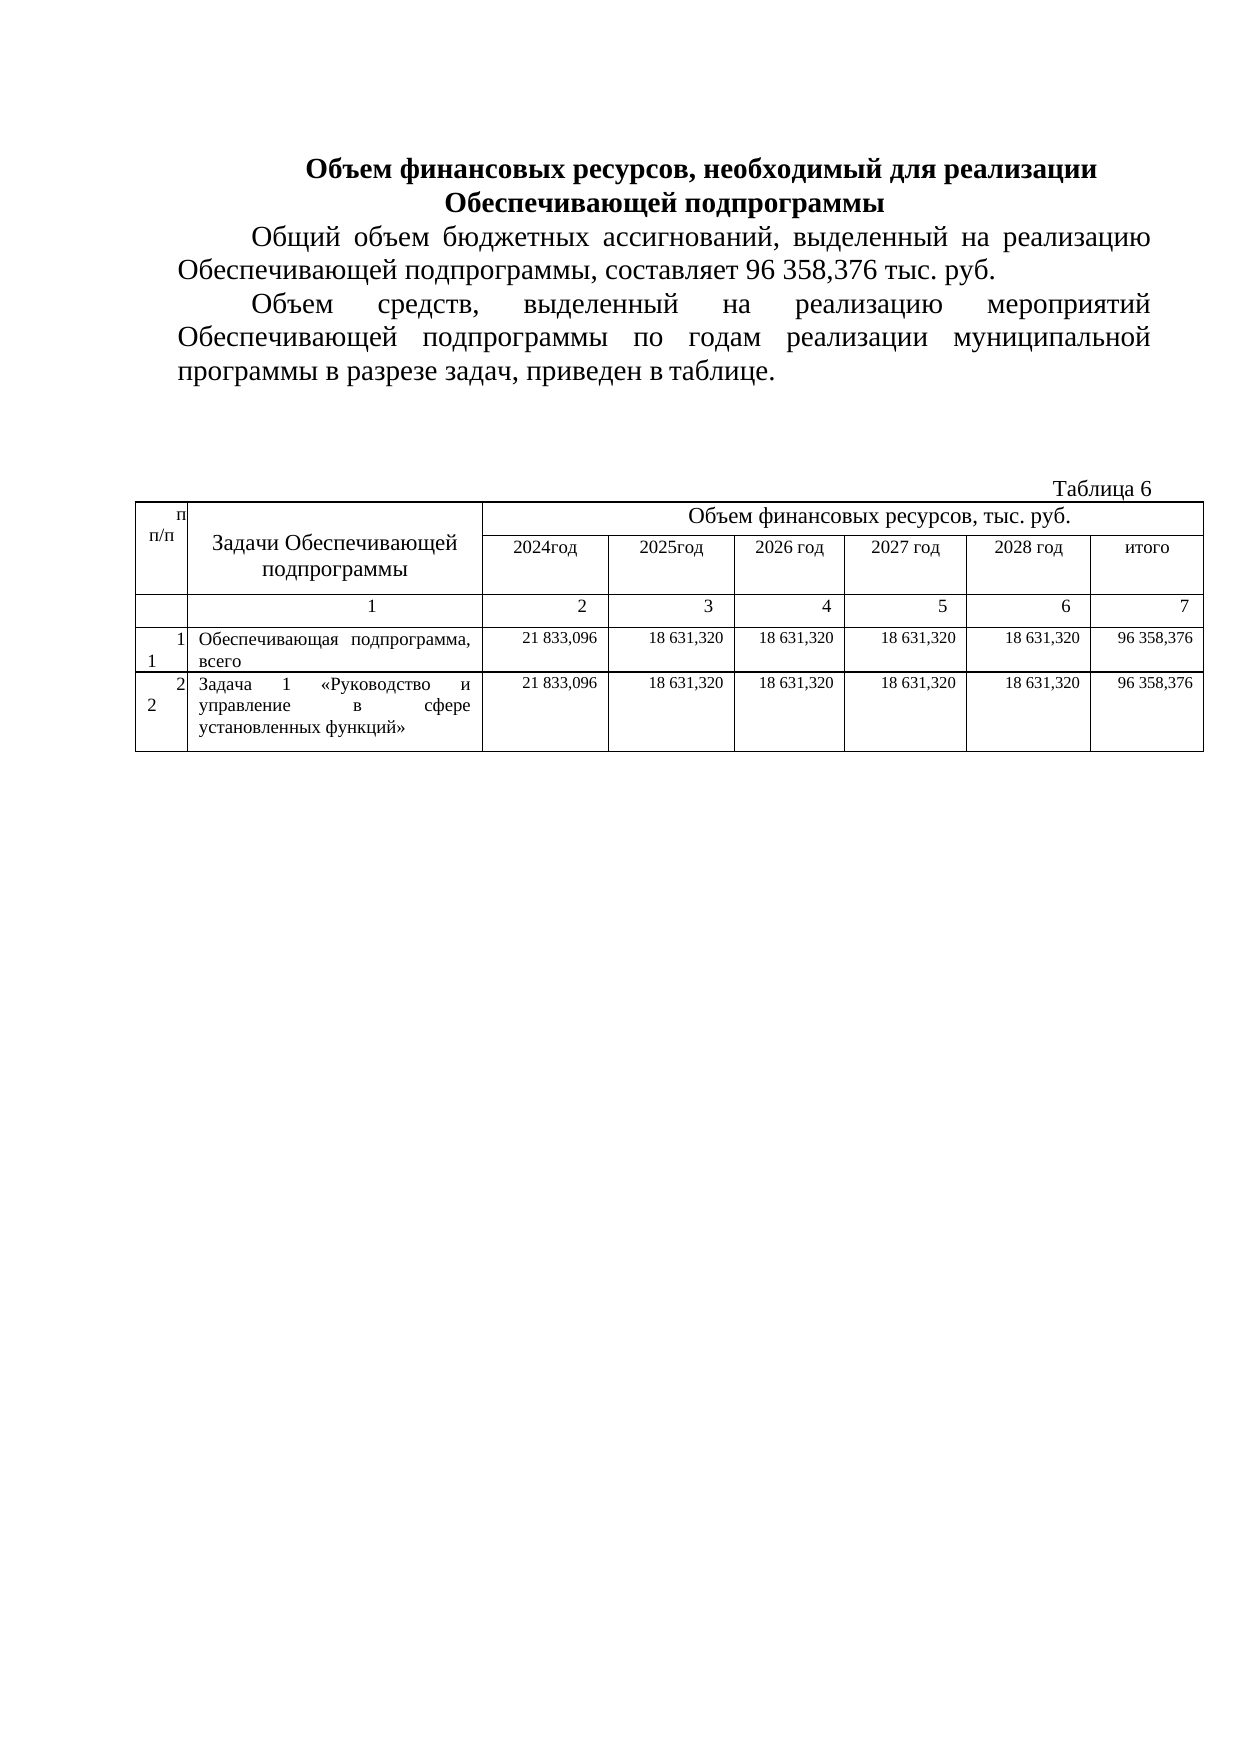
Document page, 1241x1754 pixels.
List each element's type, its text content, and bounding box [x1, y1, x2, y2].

table_cell 18 631,320 [735, 673, 844, 751]
table_cell 4 [735, 595, 844, 627]
table_header пп/п [136, 503, 187, 594]
table_cell 18 631,320 [845, 628, 966, 671]
table_cell 6 [967, 595, 1090, 627]
table_cell 2 [483, 595, 608, 627]
table_header Задачи Обеспечивающей подпрограммы [188, 503, 482, 594]
table_cell [136, 595, 187, 627]
table_cell 2027 год [845, 536, 966, 594]
text Объем средств, выделенный на реализацию мероприятий Обеспечивающей подпрограммы по годам реализации муниципальной программы в разрезе задач, приведен в таблице. [177, 286, 1152, 386]
table_cell 7 [1091, 595, 1203, 627]
table_cell 18 631,320 [609, 673, 734, 751]
table_cell 18 631,320 [967, 673, 1090, 751]
table_cell 22 [136, 673, 187, 751]
table_cell 2025год [609, 536, 734, 594]
table_cell 11 [136, 628, 187, 671]
table_cell 18 631,320 [609, 628, 734, 671]
text Общий объем бюджетных ассигнований, выделенный на реализацию Обеспечивающей подпрограммы, составляет 96 358,376 тыс. руб. [177, 219, 1152, 286]
text Объем финансовых ресурсов, необходимый для реализации Обеспечивающей подпрограммы [177, 152, 1152, 219]
text Таблица 6 [177, 475, 1152, 501]
table_cell итого [1091, 536, 1203, 594]
table_cell 2028 год [967, 536, 1090, 594]
table_cell 96 358,376 [1091, 673, 1203, 751]
table_header Объем финансовых ресурсов, тыс. руб. [483, 503, 1203, 534]
table_cell 96 358,376 [1091, 628, 1203, 671]
table_cell 3 [609, 595, 734, 627]
table_cell Обеспечивающая подпрограмма, всего [188, 628, 482, 671]
table_cell 2024год [483, 536, 608, 594]
table_cell 18 631,320 [735, 628, 844, 671]
table_cell 2026 год [735, 536, 844, 594]
table_cell 5 [845, 595, 966, 627]
table_cell 18 631,320 [845, 673, 966, 751]
table_cell 1 [188, 595, 482, 627]
table_cell 18 631,320 [967, 628, 1090, 671]
table_cell 21 833,096 [483, 673, 608, 751]
table_cell Задача 1 «Руководство и управление в сфере установленных функций» [188, 673, 482, 751]
table_cell 21 833,096 [483, 628, 608, 671]
